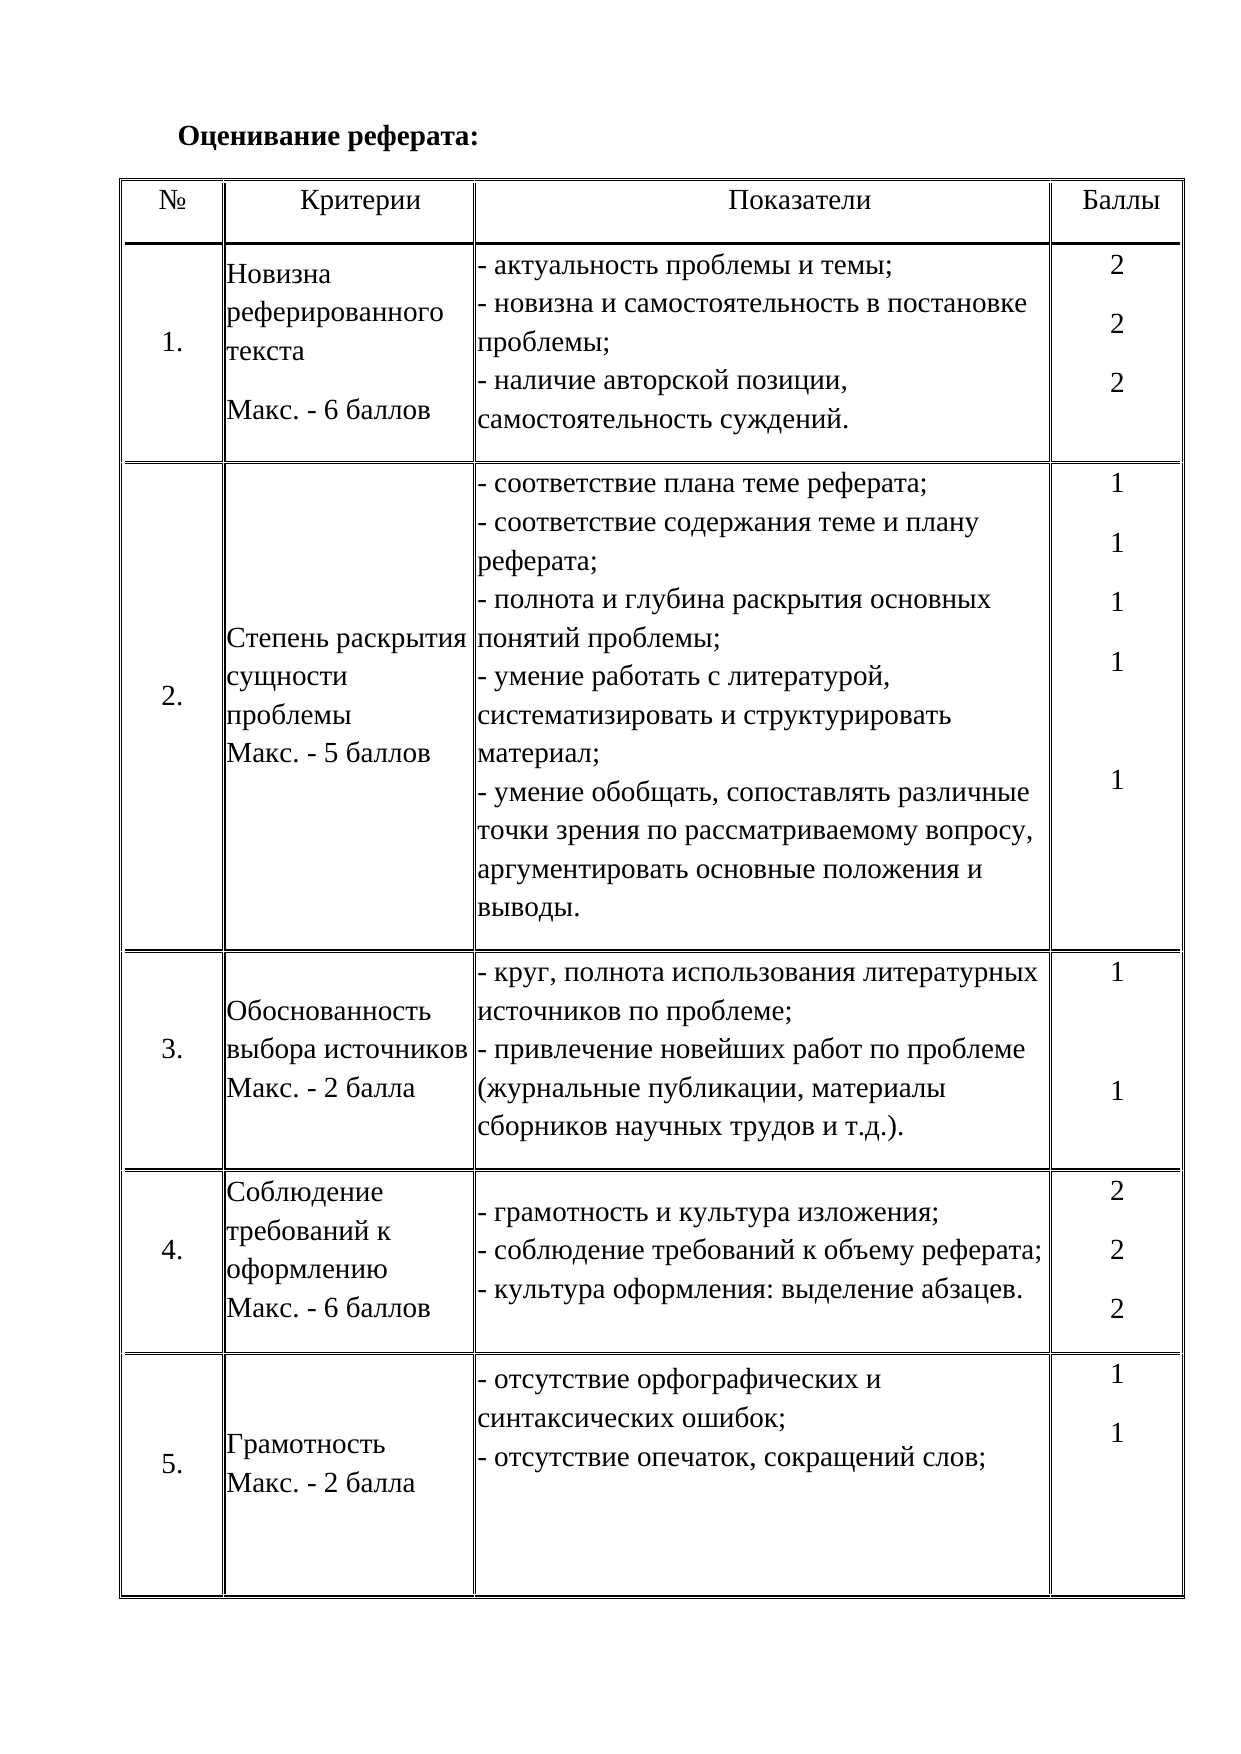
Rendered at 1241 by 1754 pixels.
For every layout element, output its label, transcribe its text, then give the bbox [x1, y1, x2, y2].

table_cell 1 1 [1052, 949, 1182, 1168]
table_cell - грамотность и культура изложения; - соблюдение требований к объему реферата; - культура оформления: выделение абзацев. [476, 1172, 1049, 1351]
table_cell 1 1 [1051, 1351, 1182, 1595]
table_cell 4. [122, 1168, 222, 1351]
table_cell 2. [120, 461, 224, 949]
table_cell 5. [122, 1351, 224, 1595]
table_cell - актуальность проблемы и темы; - новизна и самостоятельность в постановке проблемы; - наличие авторской позиции, самостоятельность суждений. [476, 245, 1049, 461]
table_cell 1. [122, 242, 222, 461]
table_header Показатели [475, 181, 1051, 242]
table_cell Обоснованность выбора источников Макс. - 2 балла [226, 953, 473, 1168]
table_cell 2 2 2 [1052, 1168, 1182, 1351]
table_header № [122, 179, 224, 242]
table_header Критерии [224, 181, 475, 242]
table_cell 3. [122, 949, 222, 1168]
table_cell 2 2 2 [1052, 242, 1182, 461]
text Оценивание реферата: [177, 118, 1152, 152]
table_cell Соблюдение требований к оформлению Макс. - 6 баллов [226, 1172, 473, 1351]
table_cell - соответствие плана теме реферата; - соответствие содержания теме и плану реферата; - полнота и глубина раскрытия основных понятий проблемы; - умение работать с литературой, систематизировать и структурировать материал; - умение обобщать, сопоставлять различные точки зрения по рассматриваемому вопросу, аргументировать основные положения и выводы. [476, 464, 1049, 949]
table_cell 1 1 1 1 1 [1051, 461, 1183, 949]
table_cell - круг, полнота использования литературных источников по проблеме; - привлечение новейших работ по проблеме (журнальные публикации, материалы сборников научных трудов и т.д.). [476, 953, 1049, 1168]
table_cell Новизна реферированного текста Макс. - 6 баллов [226, 245, 473, 461]
table_cell - отсутствие орфографических и синтаксических ошибок; - отсутствие опечаток, сокращений слов; [475, 1355, 1051, 1595]
table_header Баллы [1051, 181, 1182, 242]
table_cell Степень раскрытия сущности проблемы Макс. - 5 баллов [226, 464, 473, 949]
table_cell Грамотность Макс. - 2 балла [224, 1355, 475, 1595]
